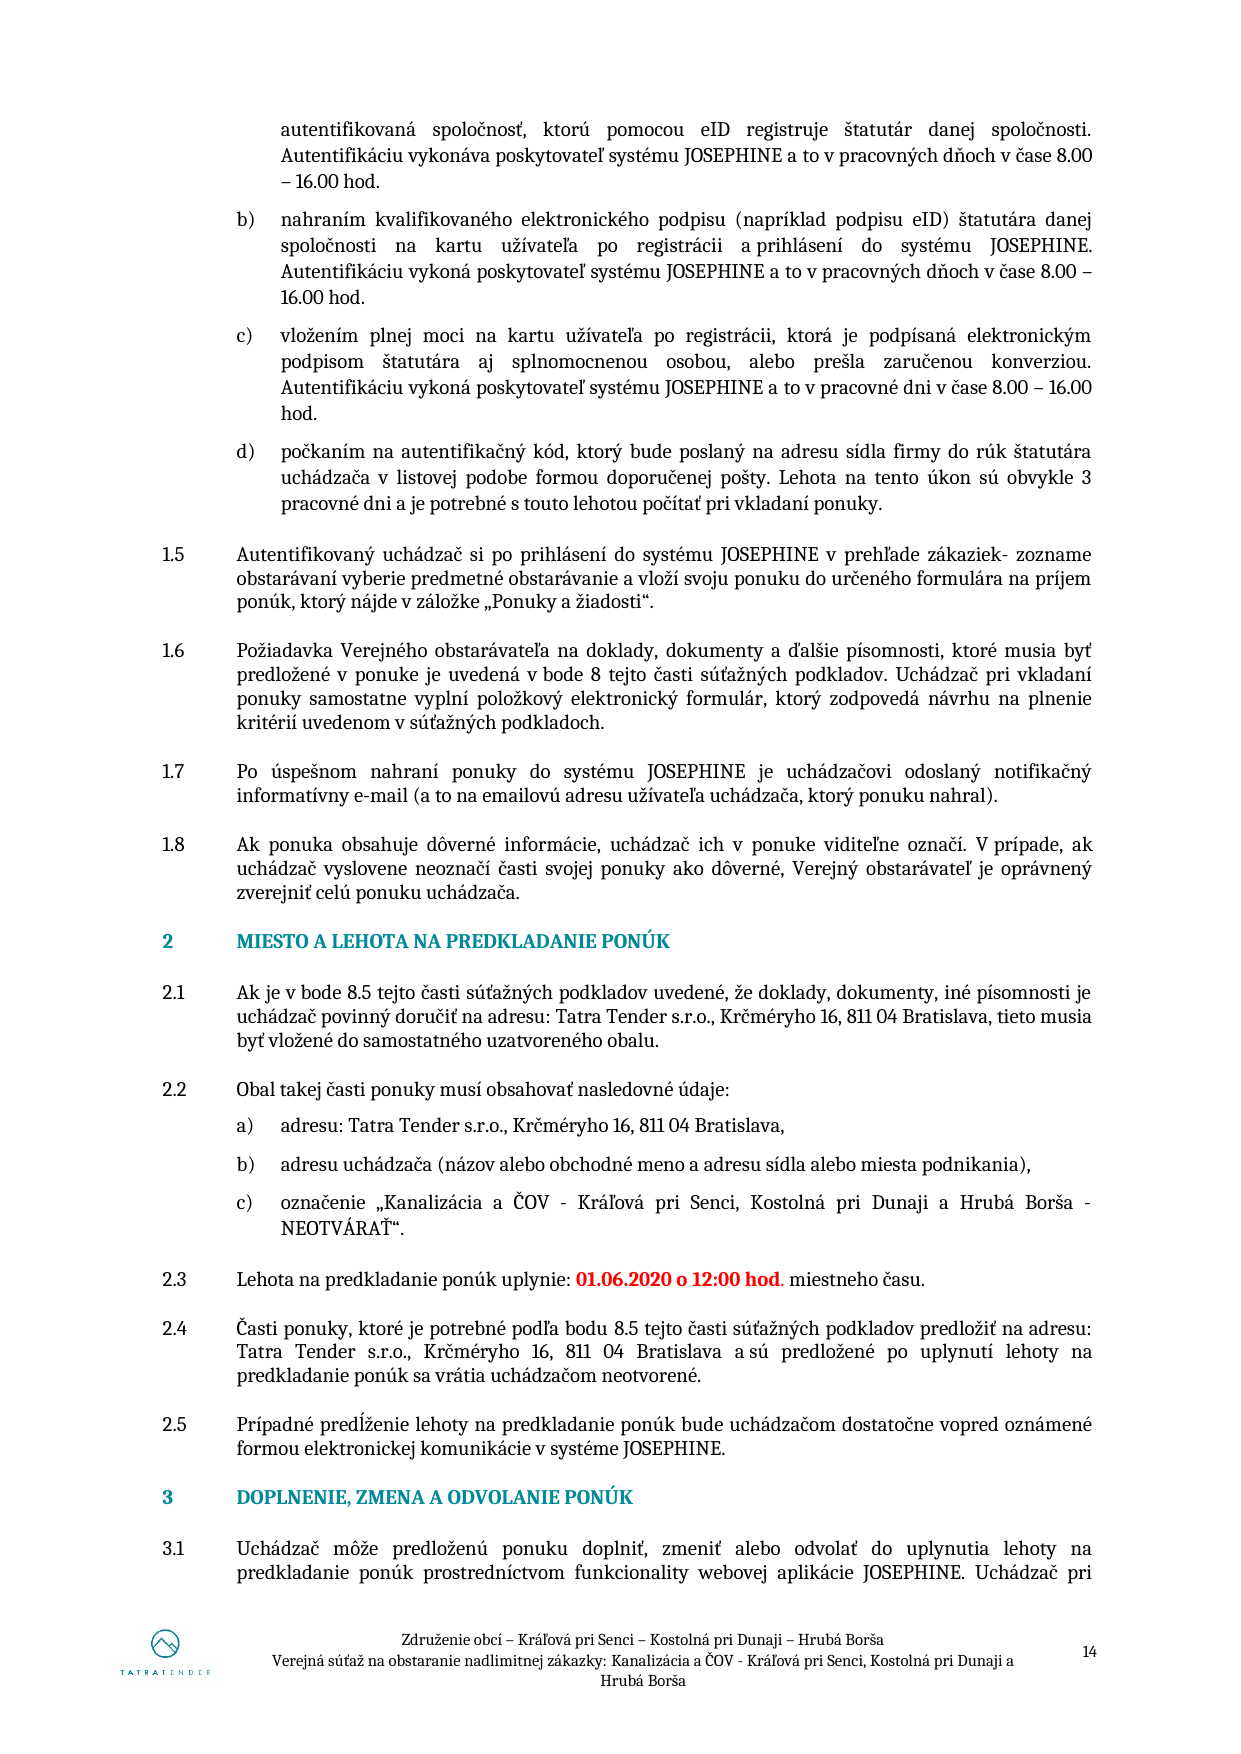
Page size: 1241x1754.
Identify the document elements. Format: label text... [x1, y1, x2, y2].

subtitle označenie „Kanalizácia a ČOV - Kráľová pri Senci, Kostolná pri Dunaji a Hrubá Borša - NEOTVÁRAŤ“. [236, 1191, 1093, 1240]
subtitle Prípadné predĺženie lehoty na predkladanie ponúk bude uchádzačom dostatočne vopred oznámené formou elektronickej komunikácie v systéme JOSEPHINE. [162, 1413, 1093, 1461]
subtitle Obal takej časti ponuky musí obsahovať nasledovné údaje: [162, 1077, 1093, 1101]
subtitle Ak je v bode 8.5 tejto časti súťažných podkladov uvedené, že doklady, dokumenty, iné písomnosti je uchádzač povinný doručiť na adresu: Tatra Tender s.r.o., Krčméryho 16, 811 04 Bratislava, tieto musia byť vložené do samostatného uzatvoreného obalu. [162, 981, 1093, 1052]
subtitle Po úspešnom nahraní ponuky do systému JOSEPHINE je uchádzačovi odoslaný notifikačný informatívny e-mail (a to na emailovú adresu užívateľa uchádzača, ktorý ponuku nahral). [162, 760, 1093, 808]
subtitle Požiadavka Verejného obstarávateľa na doklady, dokumenty a ďalšie písomnosti, ktoré musia byť predložené v ponuke je uvedená v bode 8 tejto časti súťažných podkladov. Uchádzač pri vkladaní ponuky samostatne vyplní položkový elektronický formulár, ktorý zodpovedá návrhu na plnenie kritérií uvedenom v súťažných podkladoch. [162, 639, 1093, 735]
subtitle Ak ponuka obsahuje dôverné informácie, uchádzač ich v ponuke viditeľne označí. V prípade, ak uchádzač vyslovene neoznačí časti svojej ponuky ako dôverné, Verejný obstarávateľ je oprávnený zverejniť celú ponuku uchádzača. [162, 833, 1093, 905]
subtitle Autentifikovaný uchádzač si po prihlásení do systému JOSEPHINE v prehľade zákaziek- zozname obstarávaní vyberie predmetné obstarávanie a vloží svoju ponuku do určeného formulára na príjem ponúk, ktorý nájde v záložke „Ponuky a žiadosti“. [162, 542, 1093, 614]
subtitle Lehota na predkladanie ponúk uplynie: 01.06.2020 o 12:00 hod. miestneho času. [162, 1267, 1093, 1291]
subtitle vložením plnej moci na kartu užívateľa po registrácii, ktorá je podpísaná elektronickým podpisom štatutára aj splnomocnenou osobou, alebo prešla zaručenou konverziou. Autentifikáciu vykoná poskytovateľ systému JOSEPHINE a to v pracovné dni v čase 8.00 – 16.00 hod. [236, 324, 1093, 425]
subtitle Doplnenie, zmena a odvolanie ponúk [162, 1486, 1093, 1510]
subtitle adresu: Tatra Tender s.r.o., Krčméryho 16, 811 04 Bratislava, [236, 1114, 1093, 1138]
subtitle počkaním na autentifikačný kód, ktorý bude poslaný na adresu sídla firmy do rúk štatutára uchádzača v listovej podobe formou doporučenej pošty. Lehota na tento úkon sú obvykle 3 pracovné dni a je potrebné s touto lehotou počítať pri vkladaní ponuky. [236, 440, 1093, 515]
subtitle Miesto a lehota na predkladanie ponúk [162, 930, 1093, 954]
subtitle adresu uchádzača (názov alebo obchodné meno a adresu sídla alebo miesta podnikania), [236, 1152, 1093, 1176]
picture [99, 1605, 231, 1699]
subtitle nahraním kvalifikovaného elektronického podpisu (napríklad podpisu eID) štatutára danej spoločnosti na kartu užívateľa po registrácii a prihlásení do systému JOSEPHINE. Autentifikáciu vykoná poskytovateľ systému JOSEPHINE a to v pracovných dňoch v čase 8.00 – 16.00 hod. [236, 208, 1093, 309]
subtitle Časti ponuky, ktoré je potrebné podľa bodu 8.5 tejto časti súťažných podkladov predložiť na adresu: Tatra Tender s.r.o., Krčméryho 16, 811 04 Bratislava a sú predložené po uplynutí lehoty na predkladanie ponúk sa vrátia uchádzačom neotvorené. [162, 1316, 1093, 1388]
